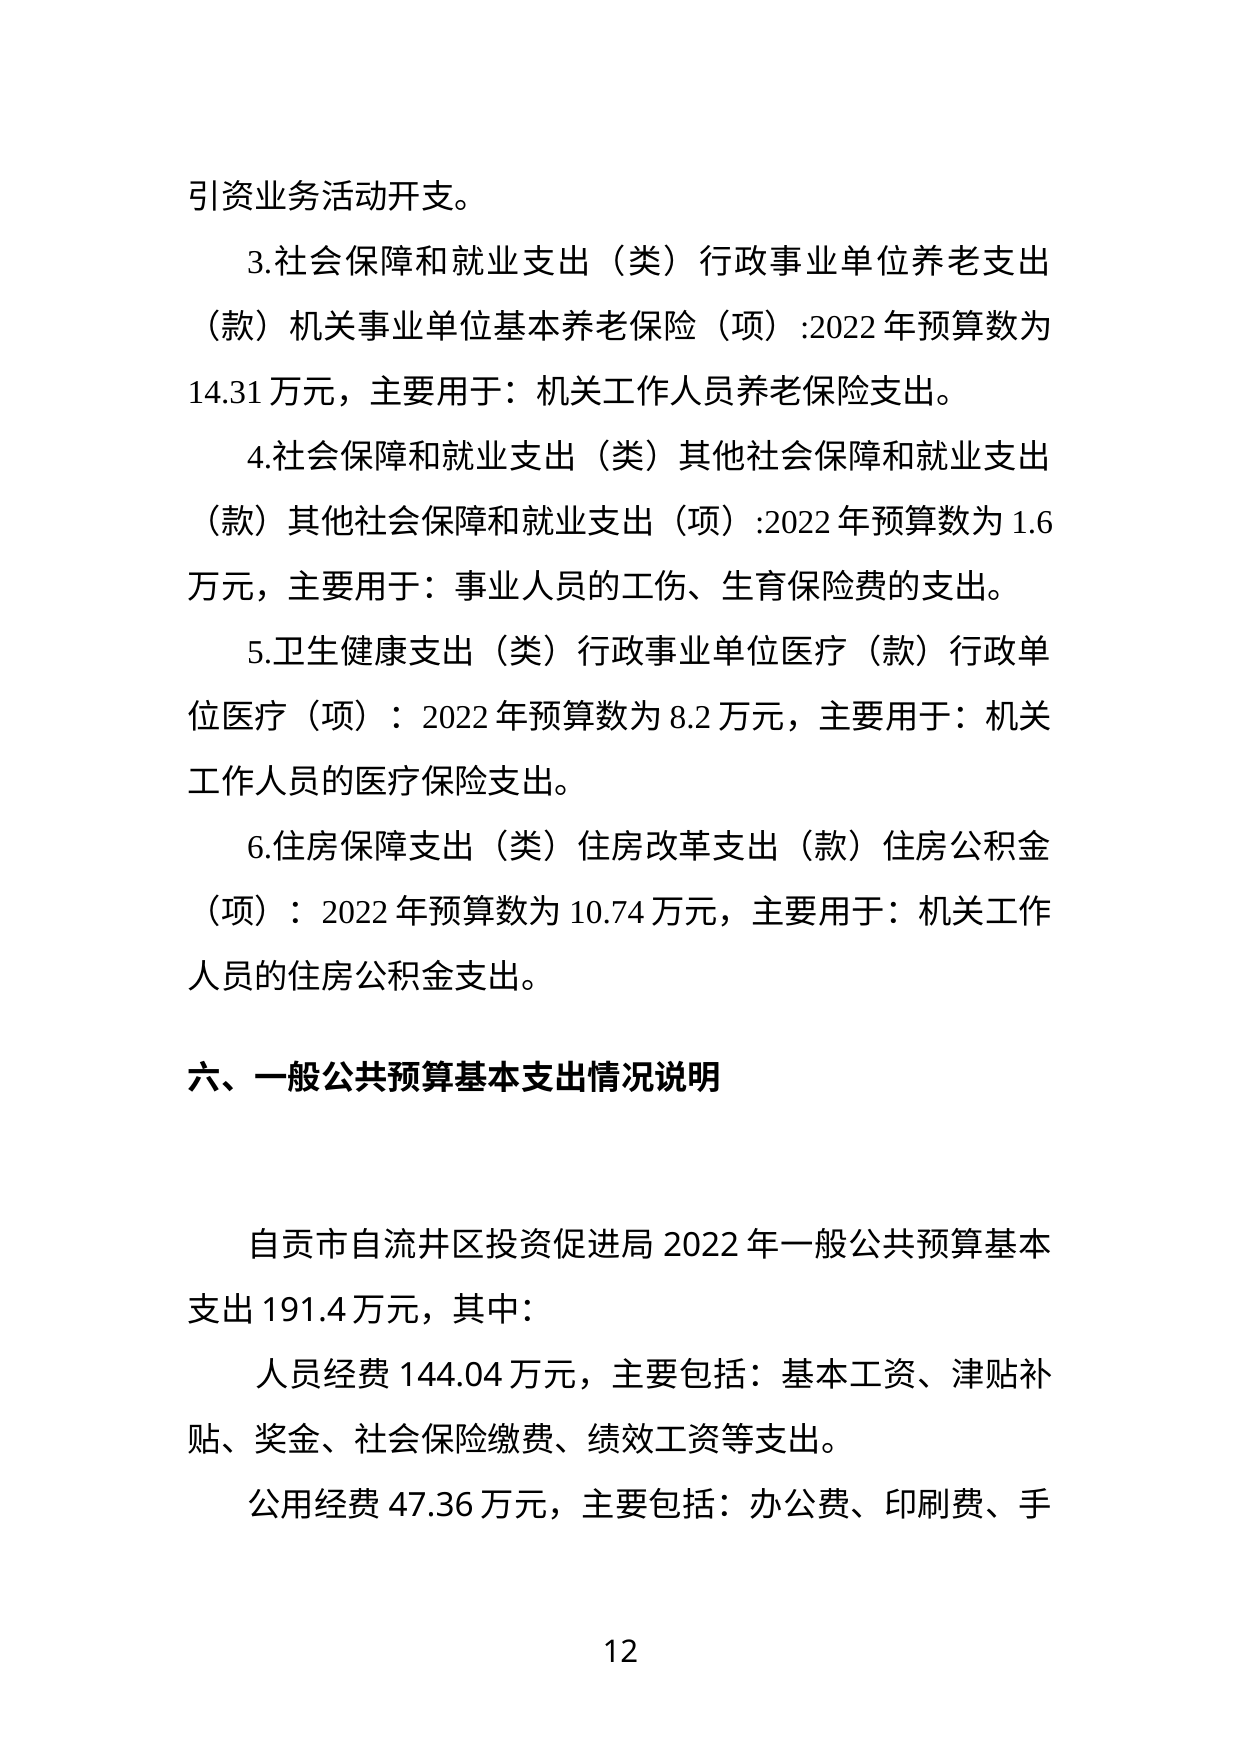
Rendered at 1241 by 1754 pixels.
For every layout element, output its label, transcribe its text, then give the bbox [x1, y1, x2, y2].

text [187, 1470, 1053, 1535]
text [187, 162, 1053, 227]
text 6.住房保障支出（类）住房改革支出（款）住房公积金（项）：2022年预算数为10.74万元，主要用于：机关工作人员的住房公积金支出。 [187, 812, 1053, 1007]
text 自贡市自流井区投资促进局2022年一般公共预算基本支出191.4万元，其中： [187, 1210, 1053, 1340]
text 3.社会保障和就业支出（类）行政事业单位养老支出（款）机关事业单位基本养老保险（项）:2022年预算数为14.31万元，主要用于：机关工作人员养老保险支出。 [187, 227, 1053, 422]
text 5.卫生健康支出（类）行政事业单位医疗（款）行政单位医疗（项）：2022年预算数为8.2万元，主要用于：机关工作人员的医疗保险支出。 [187, 617, 1053, 812]
subtitle 六、一般公共预算基本支出情况说明 [187, 1042, 1053, 1107]
text 4.社会保障和就业支出（类）其他社会保障和就业支出（款）其他社会保障和就业支出（项）:2022年预算数为1.6万元，主要用于：事业人员的工伤、生育保险费的支出。 [187, 422, 1053, 617]
text 人员经费144.04万元，主要包括：基本工资、津贴补贴、奖金、社会保险缴费、绩效工资等支出。 [187, 1340, 1053, 1470]
